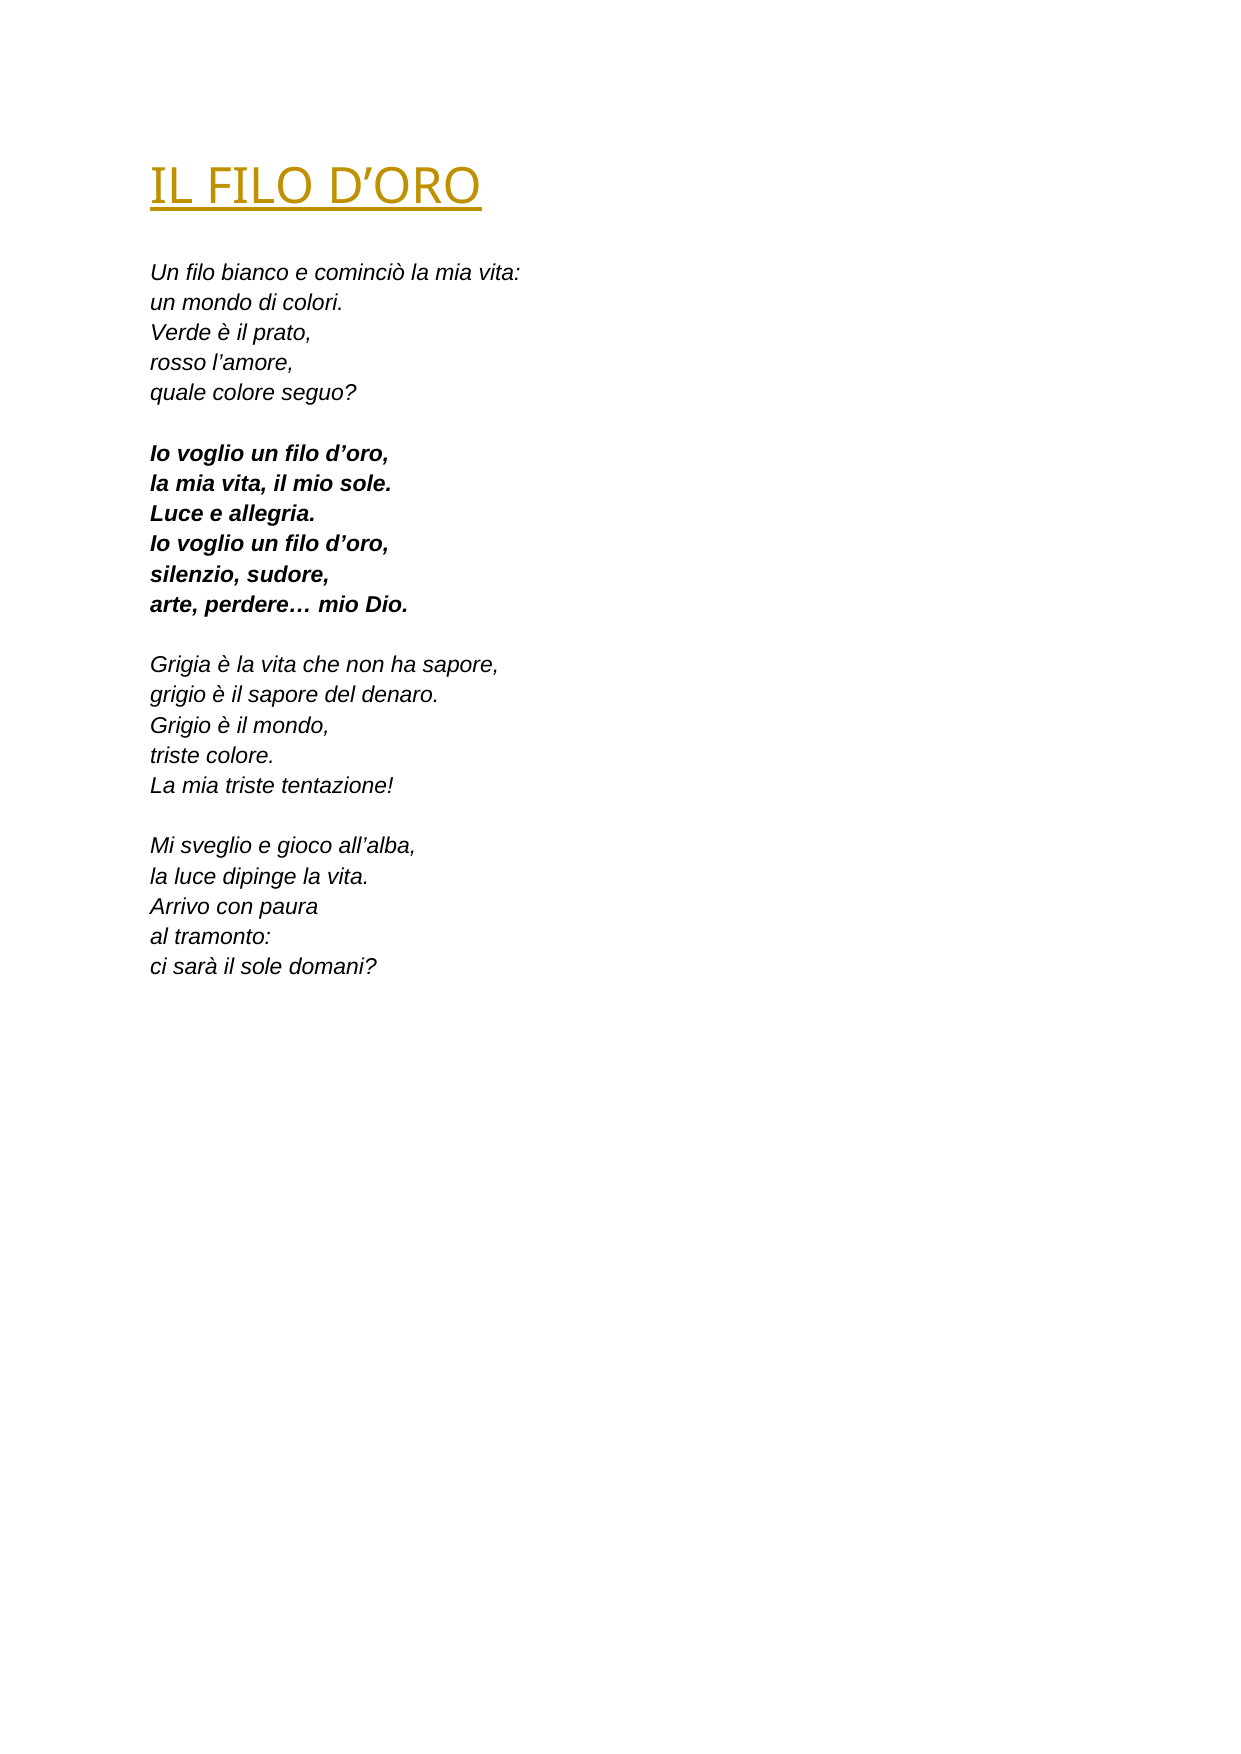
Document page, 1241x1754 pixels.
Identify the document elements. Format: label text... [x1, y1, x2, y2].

text ci sarà il sole domani? [150, 953, 1090, 980]
text Io voglio un filo d’oro, [150, 440, 1090, 466]
text Grigio è il mondo, [150, 712, 1090, 738]
text al tramonto: [150, 923, 1090, 949]
text la luce dipinge la vita. [150, 863, 1090, 889]
text Io voglio un filo d’oro, [150, 530, 1090, 557]
text Luce e allegria. [150, 500, 1090, 527]
text La mia triste tentazione! [150, 772, 1090, 798]
text IL FILO D’ORO [150, 150, 1090, 218]
text Grigia è la vita che non ha sapore, [150, 651, 1090, 678]
text arte, perdere… mio Dio. [150, 591, 1090, 617]
text quale colore seguo? [150, 379, 1090, 406]
text Arrivo con paura [150, 893, 1090, 919]
text la mia vita, il mio sole. [150, 470, 1090, 496]
text Un filo bianco e cominciò la mia vita: [150, 258, 1090, 285]
text grigio è il sapore del denaro. [150, 681, 1090, 708]
text Mi sveglio e gioco all’alba, [150, 832, 1090, 859]
text triste colore. [150, 742, 1090, 768]
text silenzio, sudore, [150, 561, 1090, 587]
text rosso l’amore, [150, 349, 1090, 376]
text un mondo di colori. [150, 289, 1090, 315]
text Verde è il prato, [150, 319, 1090, 345]
